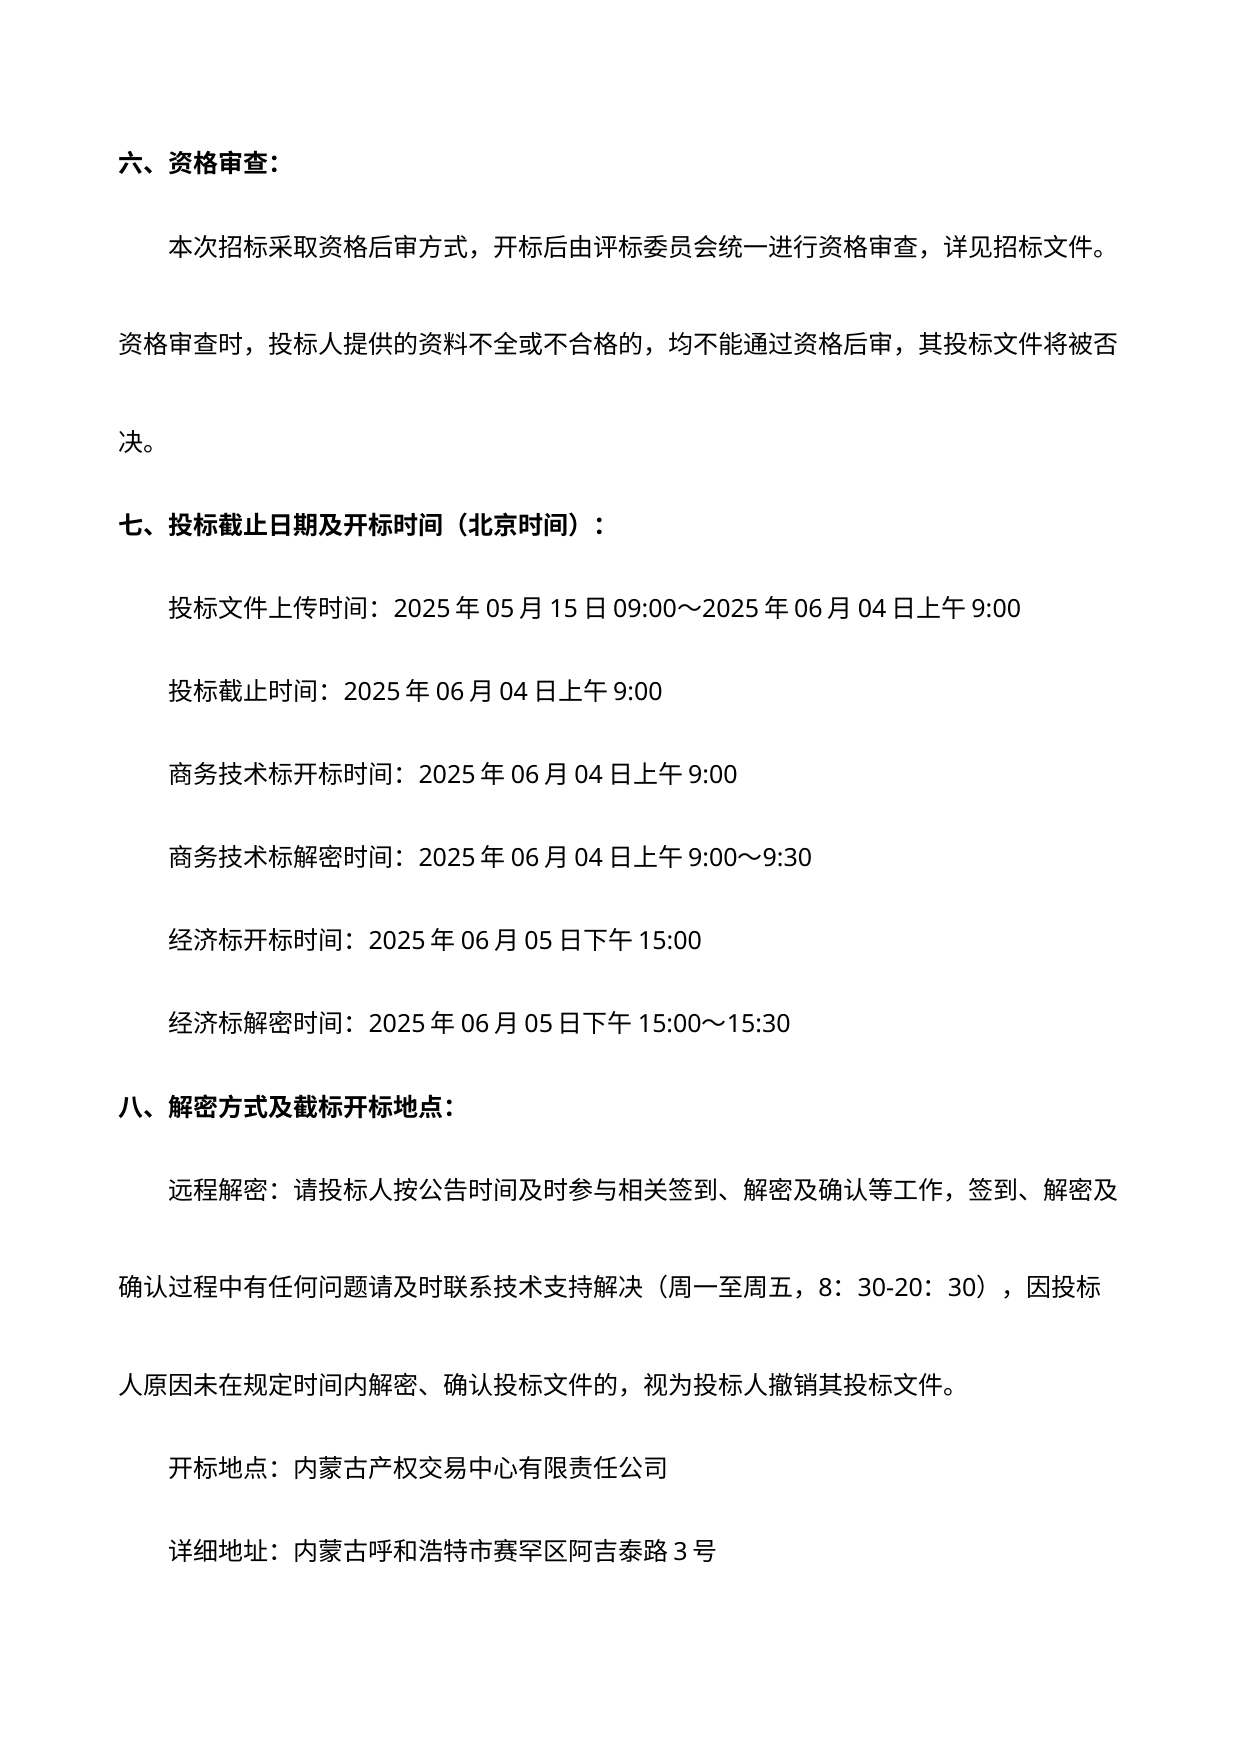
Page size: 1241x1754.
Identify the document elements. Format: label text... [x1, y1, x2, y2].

text 七、投标截止日期及开标时间（北京时间）： [118, 491, 1122, 556]
text 远程解密：请投标人按公告时间及时参与相关签到、解密及确认等工作，签到、解密及确认过程中有任何问题请及时联系技术支持解决（周一至周五，8：30-20：30），因投标人原因未在规定时间内解密、确认投标文件的，视为投标人撤销其投标文件。 [118, 1156, 1122, 1416]
text 开标地点：内蒙古产权交易中心有限责任公司 [118, 1434, 1122, 1499]
text 本次招标采取资格后审方式，开标后由评标委员会统一进行资格审查，详见招标文件。资格审查时，投标人提供的资料不全或不合格的，均不能通过资格后审，其投标文件将被否决。 [118, 213, 1122, 473]
text 投标文件上传时间：2025年05月15日09:00～2025年06月04日上午9:00 [118, 574, 1122, 639]
text 经济标解密时间：2025年06月05日下午15:00～15:30 [118, 989, 1122, 1054]
text 八、解密方式及截标开标地点： [118, 1073, 1122, 1138]
text 经济标开标时间：2025年06月05日下午15:00 [118, 906, 1122, 971]
text 商务技术标解密时间：2025年06月04日上午9:00～9:30 [118, 823, 1122, 888]
text 详细地址：内蒙古呼和浩特市赛罕区阿吉泰路3号 [118, 1517, 1122, 1582]
text 六、资格审查： [118, 129, 1122, 194]
text 投标截止时间：2025年06月04日上午9:00 [118, 657, 1122, 722]
text 商务技术标开标时间：2025年06月04日上午9:00 [118, 740, 1122, 805]
